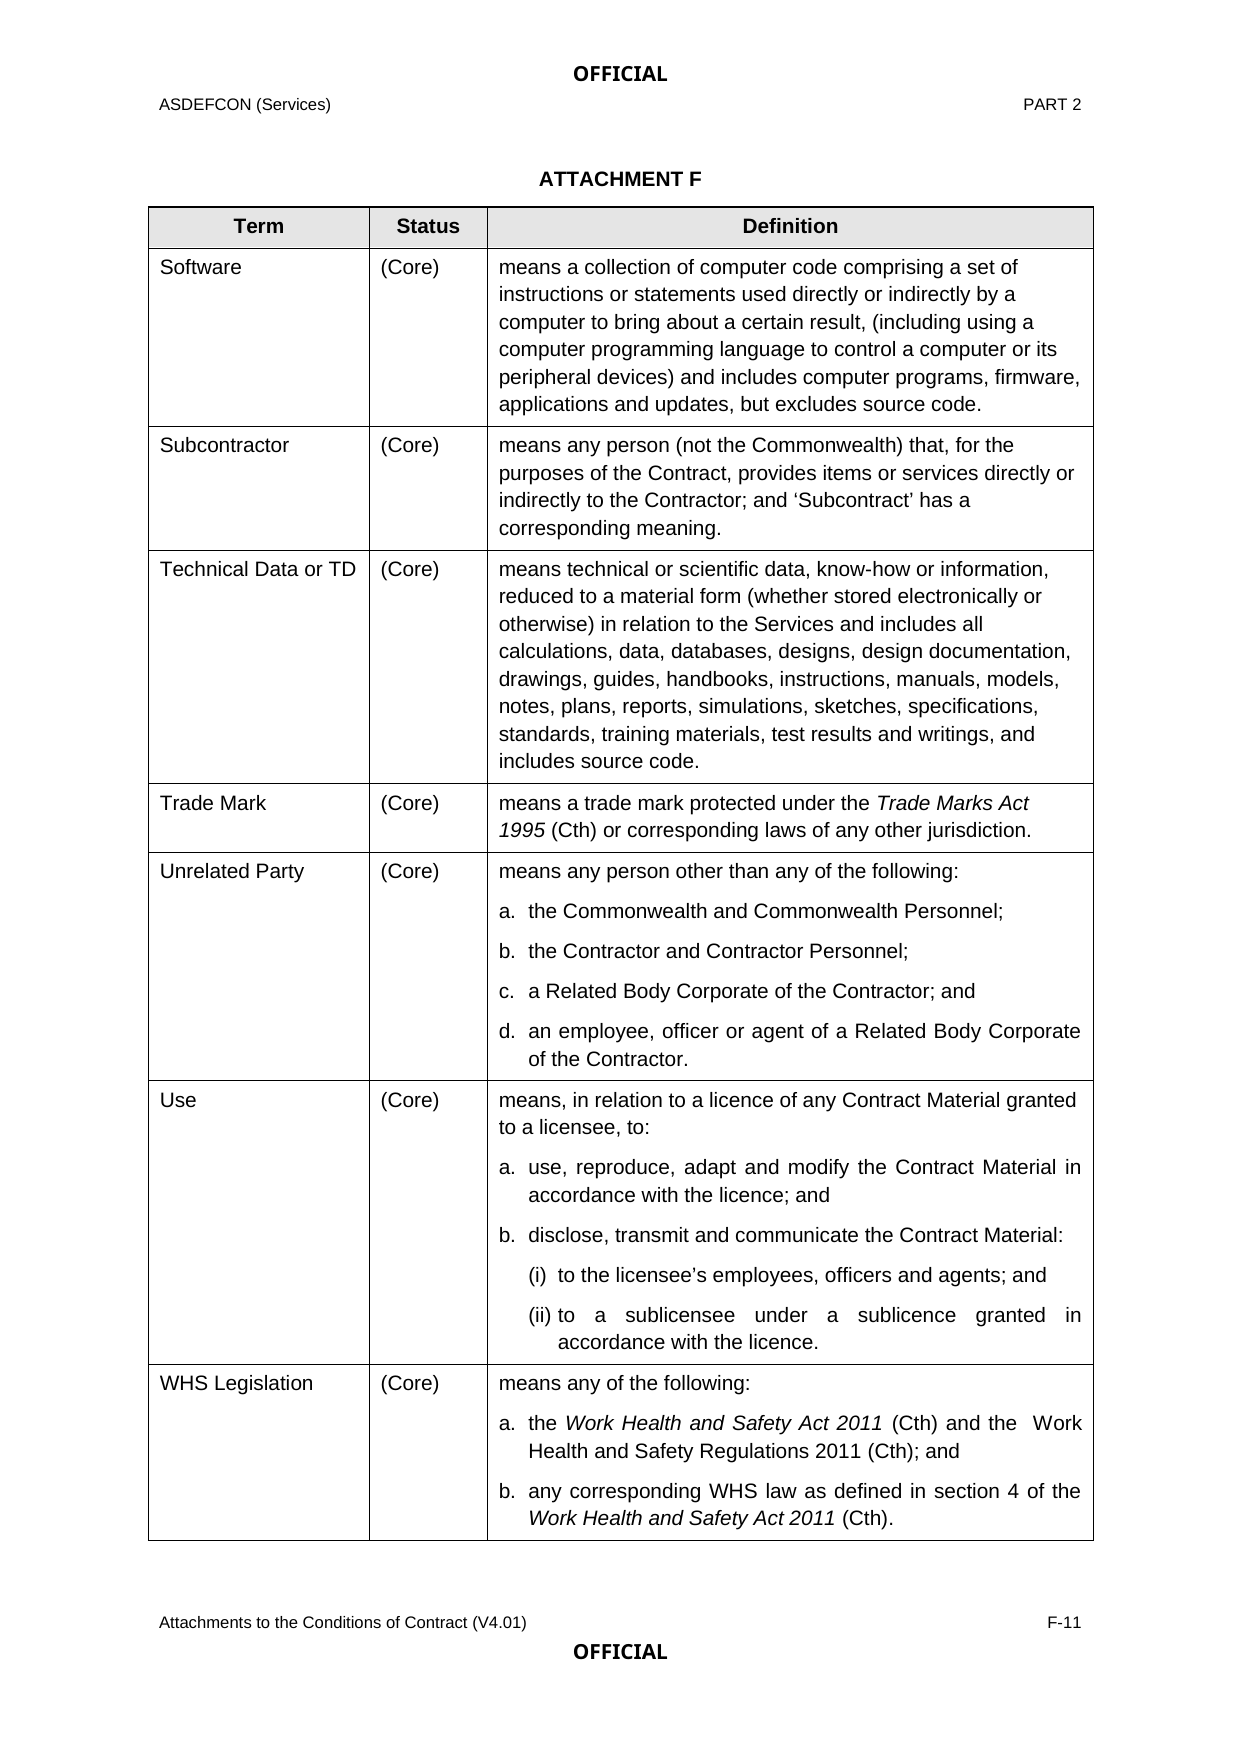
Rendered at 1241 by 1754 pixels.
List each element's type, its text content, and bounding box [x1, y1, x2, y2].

table_cell (Core) [370, 1081, 487, 1364]
table_cell (Core) [370, 427, 487, 549]
table_cell means a collection of computer code comprising a set of instructions or statements used directly or indirectly by a computer to bring about a certain result, (including using a computer programming language to control a computer or its peripheral devices) and includes computer programs, firmware, applications and updates, but excludes source code. [488, 249, 1093, 426]
table_cell Unrelated Party [149, 853, 369, 1080]
table_cell (Core) [370, 249, 487, 426]
table_cell (Core) [370, 551, 487, 783]
table_cell (Core) [370, 784, 487, 852]
table_cell Software [149, 249, 369, 426]
table_cell (Core) [370, 853, 487, 1080]
table_header Definition [488, 208, 1093, 247]
table_cell means any of the following: the Work Health and Safety Act 2011 (Cth) and the Work Health and Safety Regulations 2011 (Cth); and any corresponding WHS law as defined in section 4 of the Work Health and Safety Act 2011 (Cth). [488, 1365, 1093, 1540]
table_cell (Core) [370, 1365, 487, 1540]
table_cell means any person (not the Commonwealth) that, for the purposes of the Contract, provides items or services directly or indirectly to the Contractor; and ‘Subcontract’ has a corresponding meaning. [488, 427, 1093, 549]
table_header Status [370, 208, 487, 247]
table_cell means any person other than any of the following: the Commonwealth and Commonwealth Personnel; the Contractor and Contractor Personnel; a Related Body Corporate of the Contractor; and an employee, officer or agent of a Related Body Corporate of the Contractor. [488, 853, 1093, 1080]
table_cell Use [149, 1081, 369, 1364]
table_header Term [149, 208, 369, 247]
table_cell means technical or scientific data, know-how or information, reduced to a material form (whether stored electronically or otherwise) in relation to the Services and includes all calculations, data, databases, designs, design documentation, drawings, guides, handbooks, instructions, manuals, models, notes, plans, reports, simulations, sketches, specifications, standards, training materials, test results and writings, and includes source code. [488, 551, 1093, 783]
table_cell Trade Mark [149, 784, 369, 852]
table_cell means, in relation to a licence of any Contract Material granted to a licensee, to: use, reproduce, adapt and modify the Contract Material in accordance with the licence; and disclose, transmit and communicate the Contract Material: to the licensee’s employees, officers and agents; and to a sublicensee under a sublicence granted in accordance with the licence. [488, 1081, 1093, 1364]
table_cell means a trade mark protected under the Trade Marks Act 1995 (Cth) or corresponding laws of any other jurisdiction. [488, 784, 1093, 852]
table_cell Technical Data or TD [149, 551, 369, 783]
table_cell WHS Legislation [149, 1365, 369, 1540]
table_cell Subcontractor [149, 427, 369, 549]
